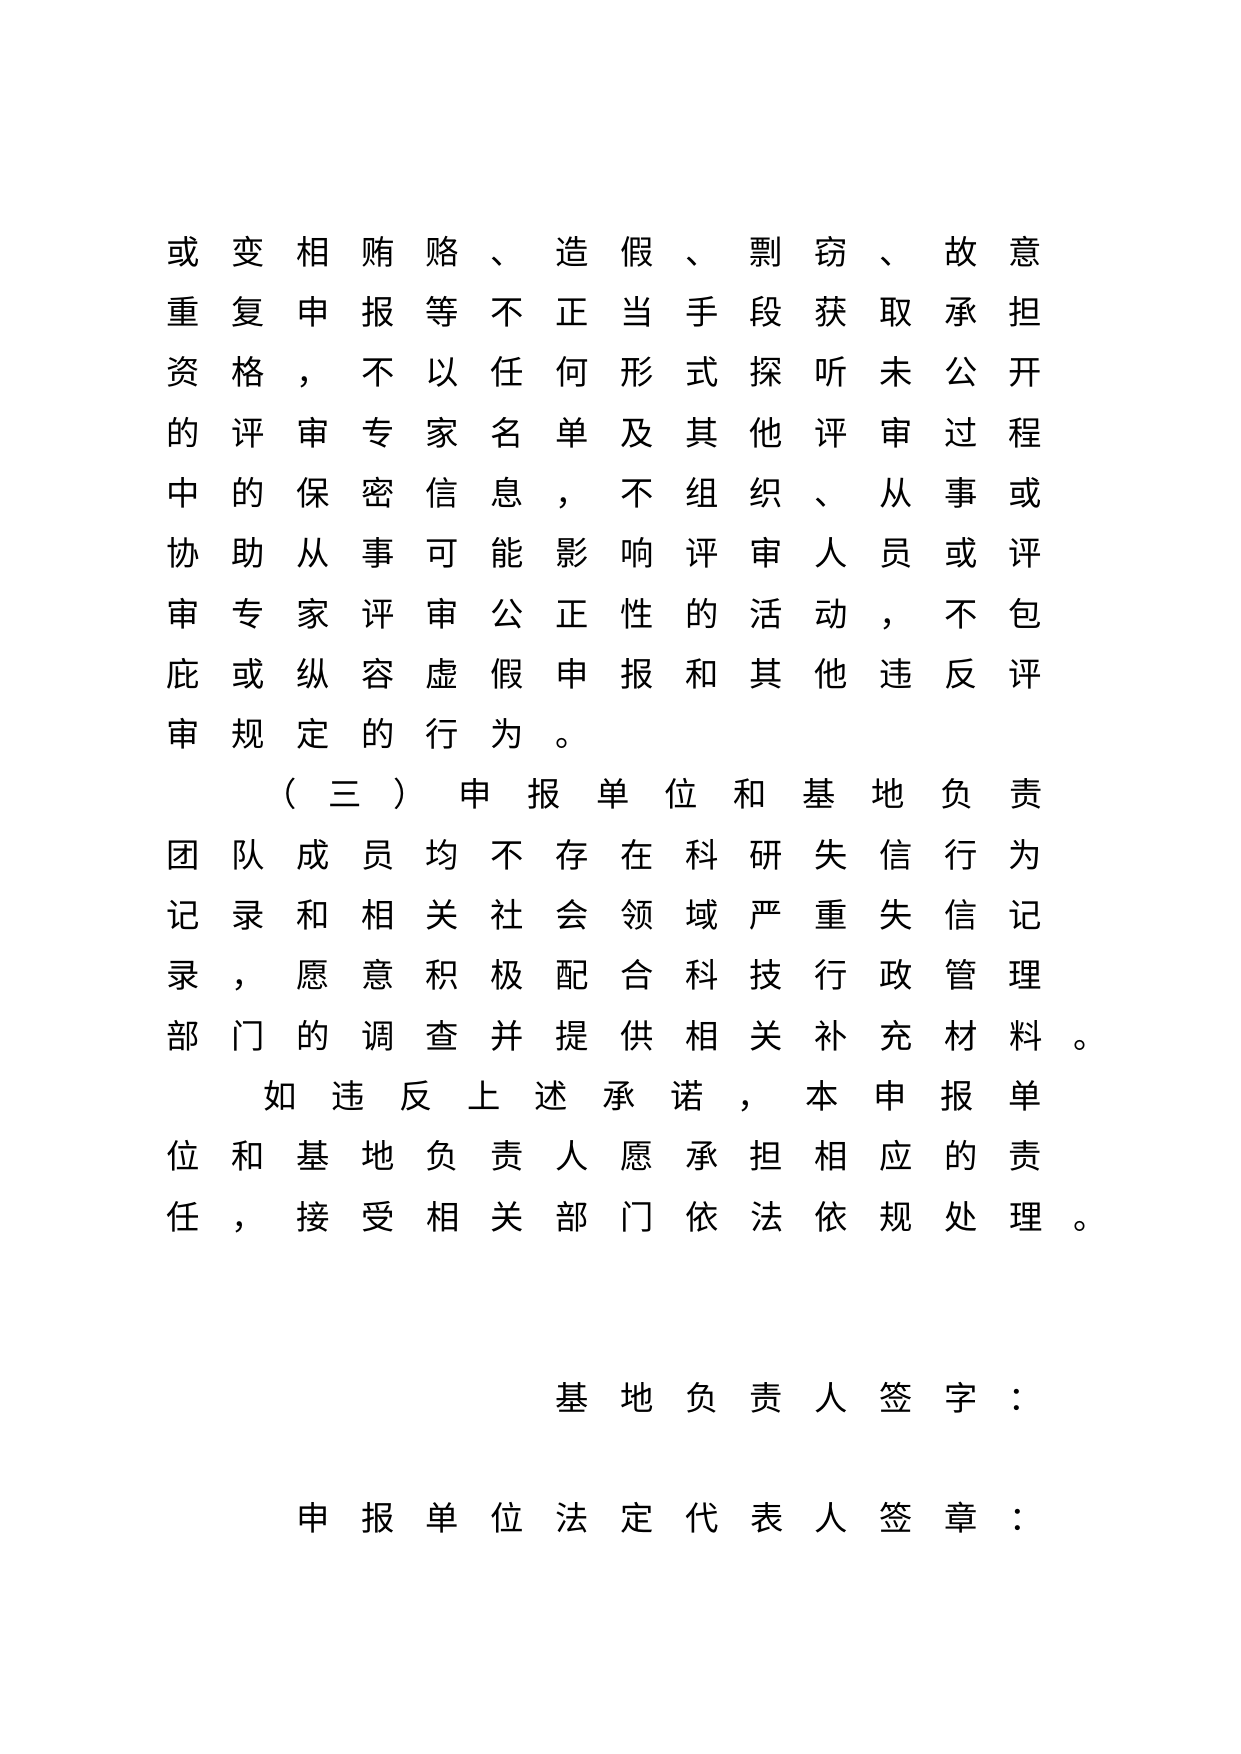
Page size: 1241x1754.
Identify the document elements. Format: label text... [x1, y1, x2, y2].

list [167, 219, 1074, 762]
text 如违反上述承诺，本申报单位和基地负责人愿承担相应的责任，接受相关部门依法依规处理。 [167, 1064, 1074, 1245]
text 申报单位法定代表人签章： [167, 1486, 1074, 1546]
list 申报单位和基地负责团队成员均不存在科研失信行为记录和相关社会领域严重失信记录，愿意积极配合科技行政管理部门的调查并提供相关补充材料。 [167, 762, 1074, 1064]
text 基地负责人签字： [167, 1365, 1074, 1426]
